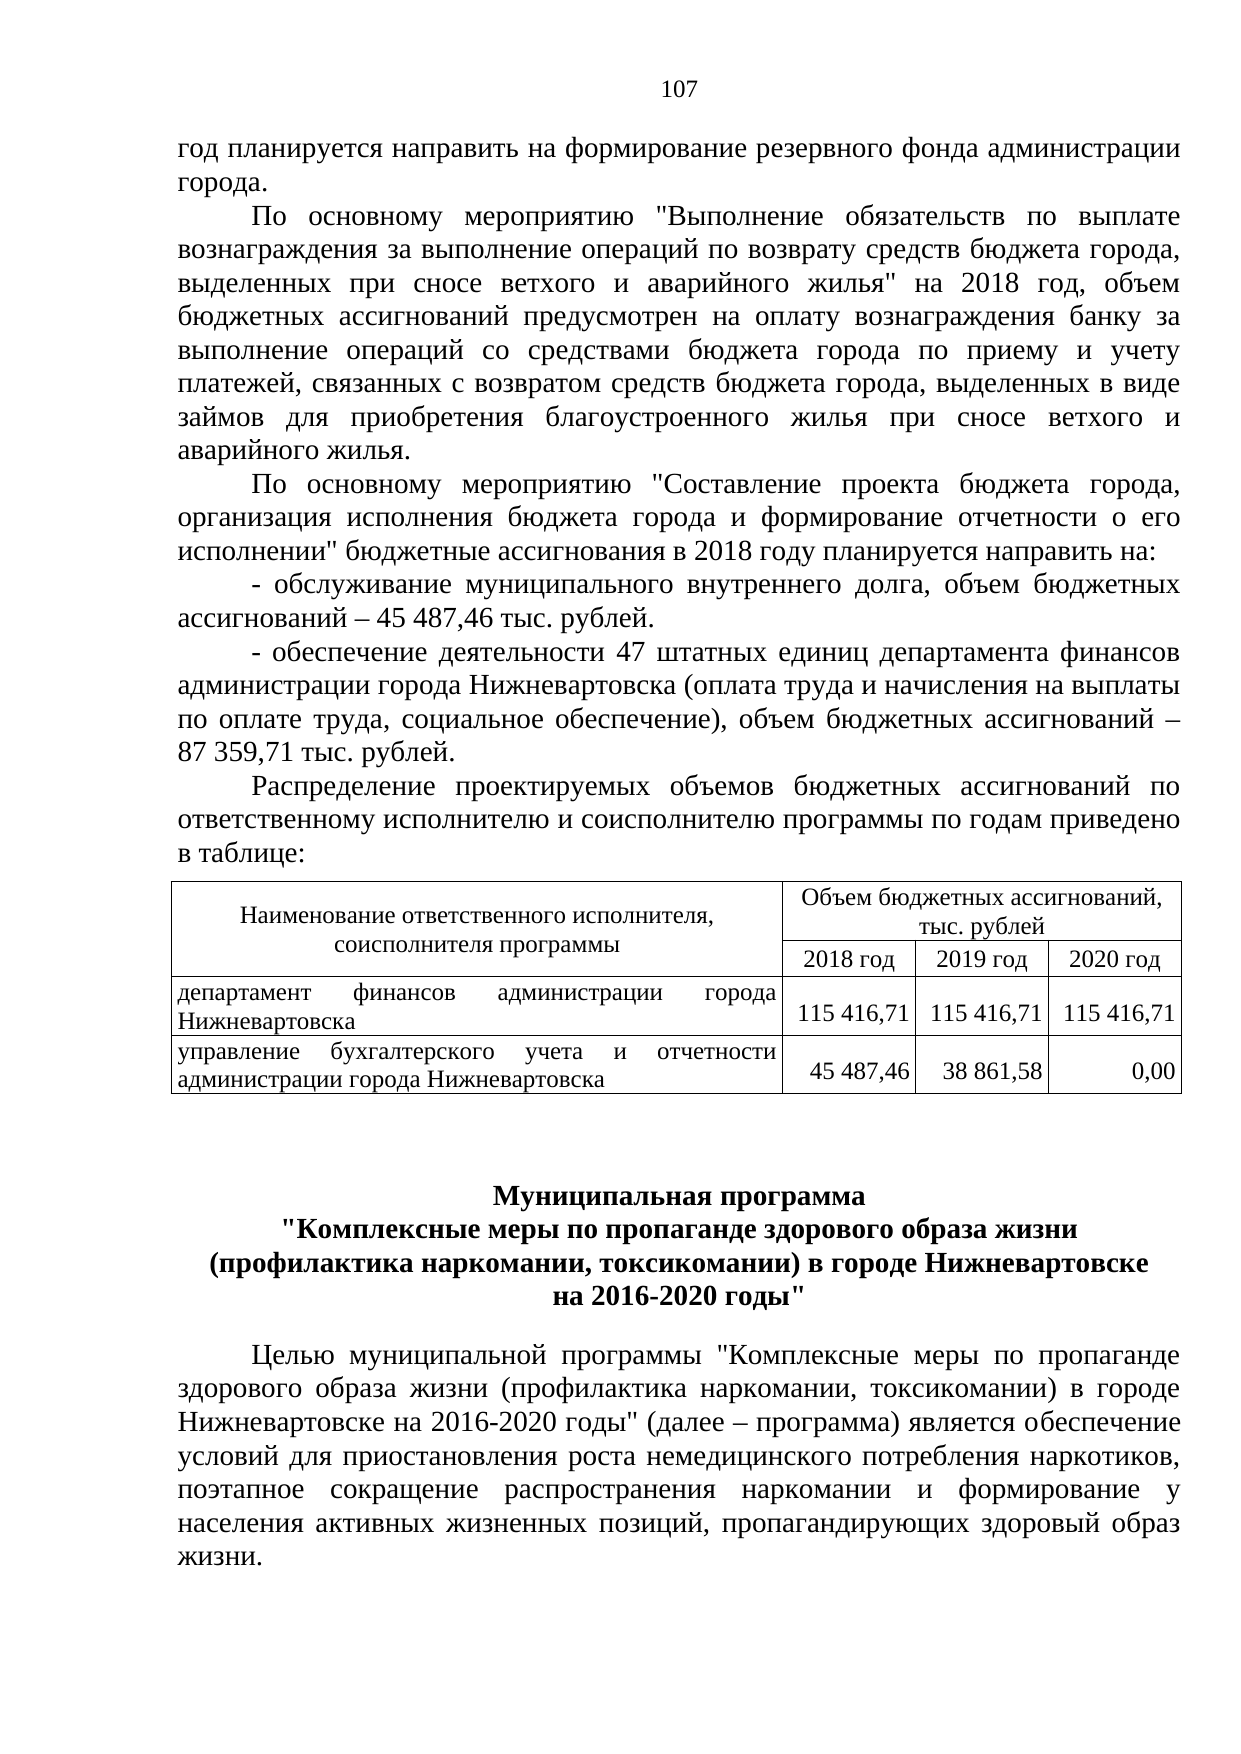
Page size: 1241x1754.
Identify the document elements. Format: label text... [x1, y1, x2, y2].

text Целью муниципальной программы "Комплексные меры по пропаганде здорового образа жизни (профилактика наркомании, токсикомании) в городе Нижневартовске на 2016-2020 годы" (далее – программа) является обеспечение условий для приостановления роста немедицинского потребления наркотиков, поэтапное сокращение распространения наркомании и формирование у населения активных жизненных позиций, пропагандирующих здоровый образ жизни. [177, 1337, 1181, 1572]
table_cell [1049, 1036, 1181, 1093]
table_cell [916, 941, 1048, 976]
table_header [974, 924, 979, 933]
text Распределение проектируемых объемов бюджетных ассигнований по ответственному исполнителю и соисполнителю программы по годам приведено в таблице: [177, 768, 1181, 868]
text Муниципальная программа [177, 1178, 1181, 1211]
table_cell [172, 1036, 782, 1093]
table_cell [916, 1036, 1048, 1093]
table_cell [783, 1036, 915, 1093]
text - обеспечение деятельности 47 штатных единиц департамента финансов администрации города Нижневартовска (оплата труда и начисления на выплаты по оплате труда, социальное обеспечение), объем бюджетных ассигнований – 87 359,71 тыс. рублей. [177, 634, 1181, 768]
text По основному мероприятию "Составление проекта бюджета города, организация исполнения бюджета города и формирование отчетности о его исполнении" бюджетные ассигнования в 2018 году планируется направить на: [177, 466, 1181, 567]
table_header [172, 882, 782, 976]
text на 2016-2020 годы" [177, 1278, 1181, 1312]
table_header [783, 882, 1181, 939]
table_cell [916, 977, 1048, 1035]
text По основному мероприятию "Выполнение обязательств по выплате вознаграждения за выполнение операций по возврату средств бюджета города, выделенных при сносе ветхого и аварийного жилья" на 2018 год, объем бюджетных ассигнований предусмотрен на оплату вознаграждения банку за выполнение операций со средствами бюджета города по приему и учету платежей, связанных с возвратом средств бюджета города, выделенных в виде займов для приобретения благоустроенного жилья при сносе ветхого и аварийного жилья. [177, 198, 1181, 466]
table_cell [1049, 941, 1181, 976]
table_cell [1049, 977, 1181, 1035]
text - обслуживание муниципального внутреннего долга, объем бюджетных ассигнований – 45 487,46 тыс. рублей. [177, 567, 1181, 634]
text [177, 131, 1181, 198]
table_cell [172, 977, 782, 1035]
text "Комплексные меры по пропаганде здорового образа жизни (профилактика наркомании, токсикомании) в городе Нижневартовске [177, 1211, 1181, 1278]
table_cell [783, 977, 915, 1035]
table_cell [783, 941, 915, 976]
